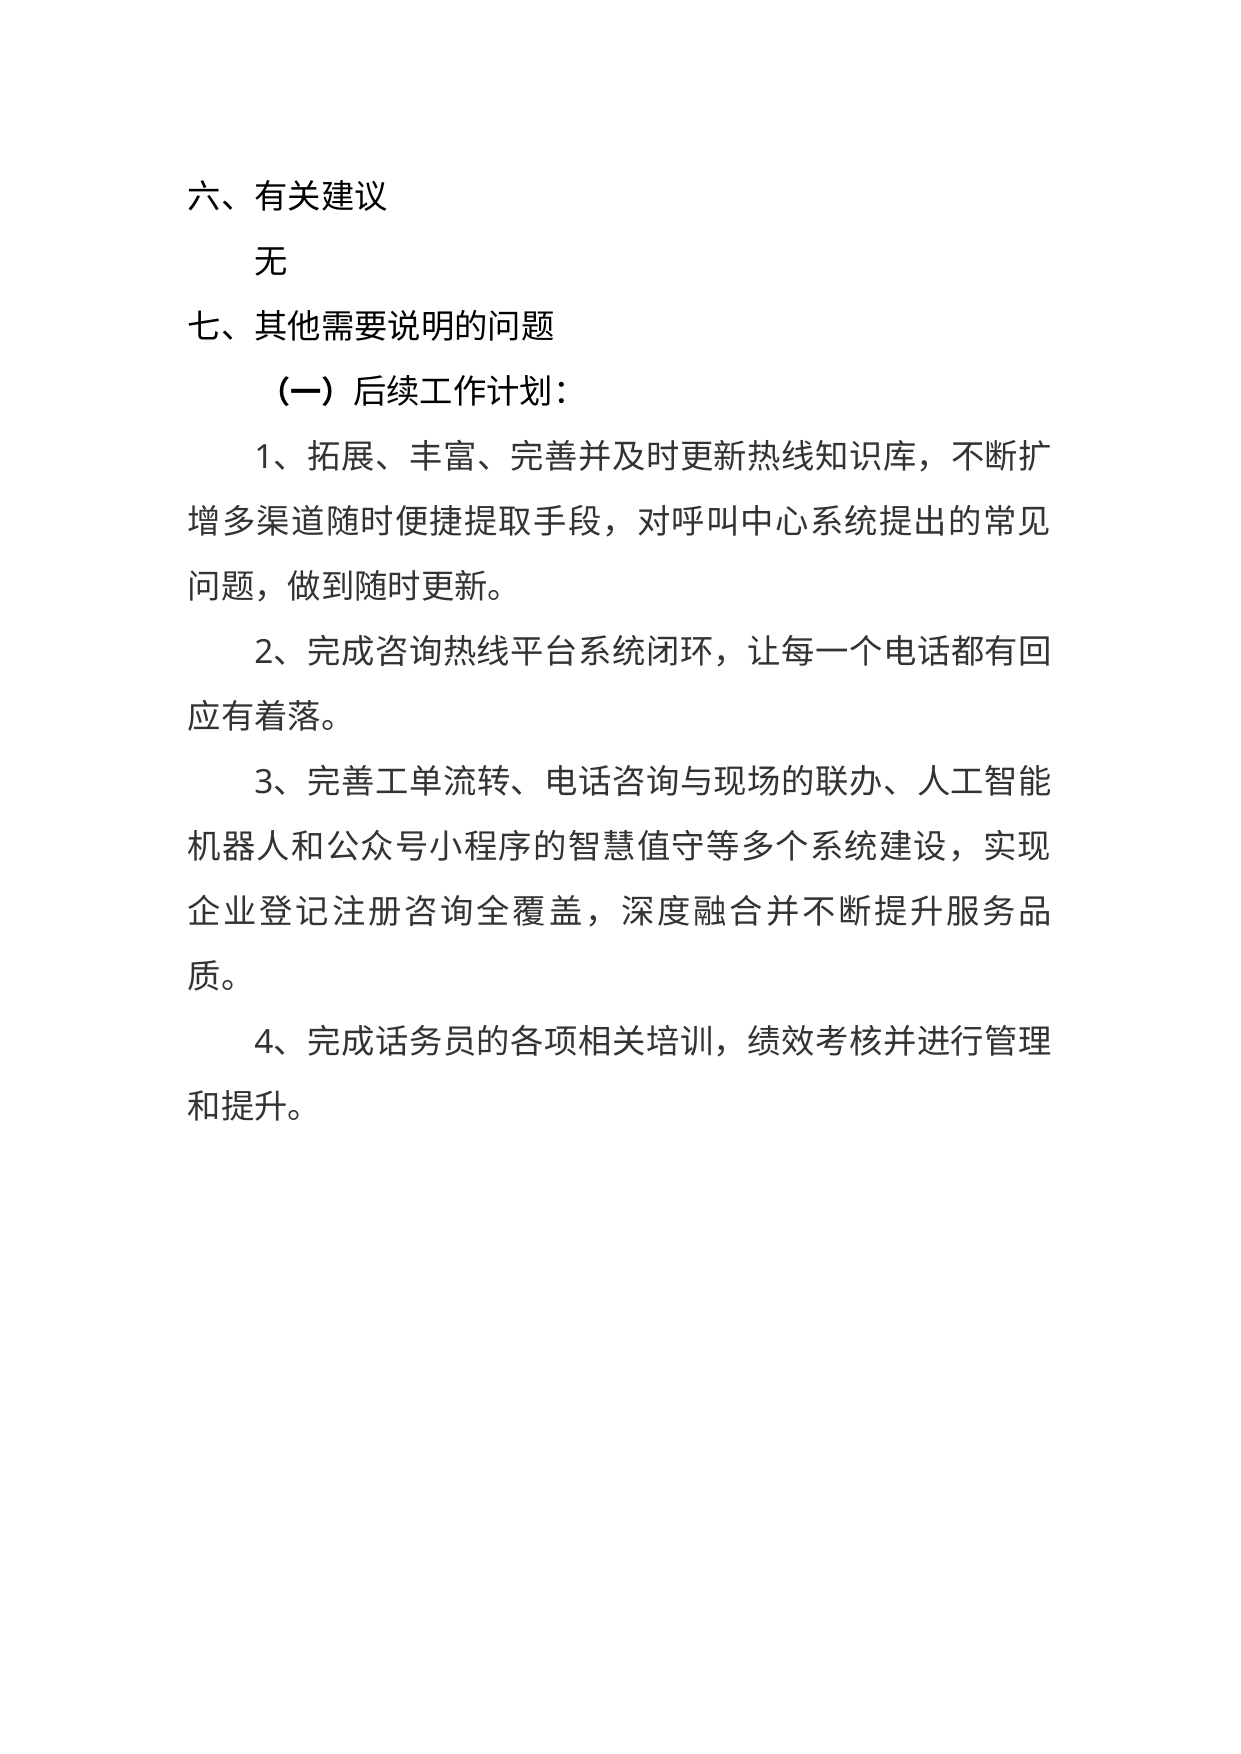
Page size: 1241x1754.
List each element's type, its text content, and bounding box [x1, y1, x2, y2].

list 1、拓展、丰富、完善并及时更新热线知识库，不断扩增多渠道随时便捷提取手段，对呼叫中心系统提出的常见问题，做到随时更新。 [187, 422, 1053, 617]
list 其他需要说明的问题 [187, 292, 1053, 357]
list 3、完善工单流转、电话咨询与现场的联办、人工智能机器人和公众号小程序的智慧值守等多个系统建设，实现企业登记注册咨询全覆盖，深度融合并不断提升服务品质。 [187, 747, 1053, 1007]
text （一）后续工作计划： [187, 357, 1053, 422]
list 4、完成话务员的各项相关培训，绩效考核并进行管理和提升。 [187, 1007, 1053, 1137]
text 无 [187, 227, 1053, 292]
text 六、有关建议 [187, 162, 1053, 227]
list 2、完成咨询热线平台系统闭环，让每一个电话都有回应有着落。 [187, 617, 1053, 747]
